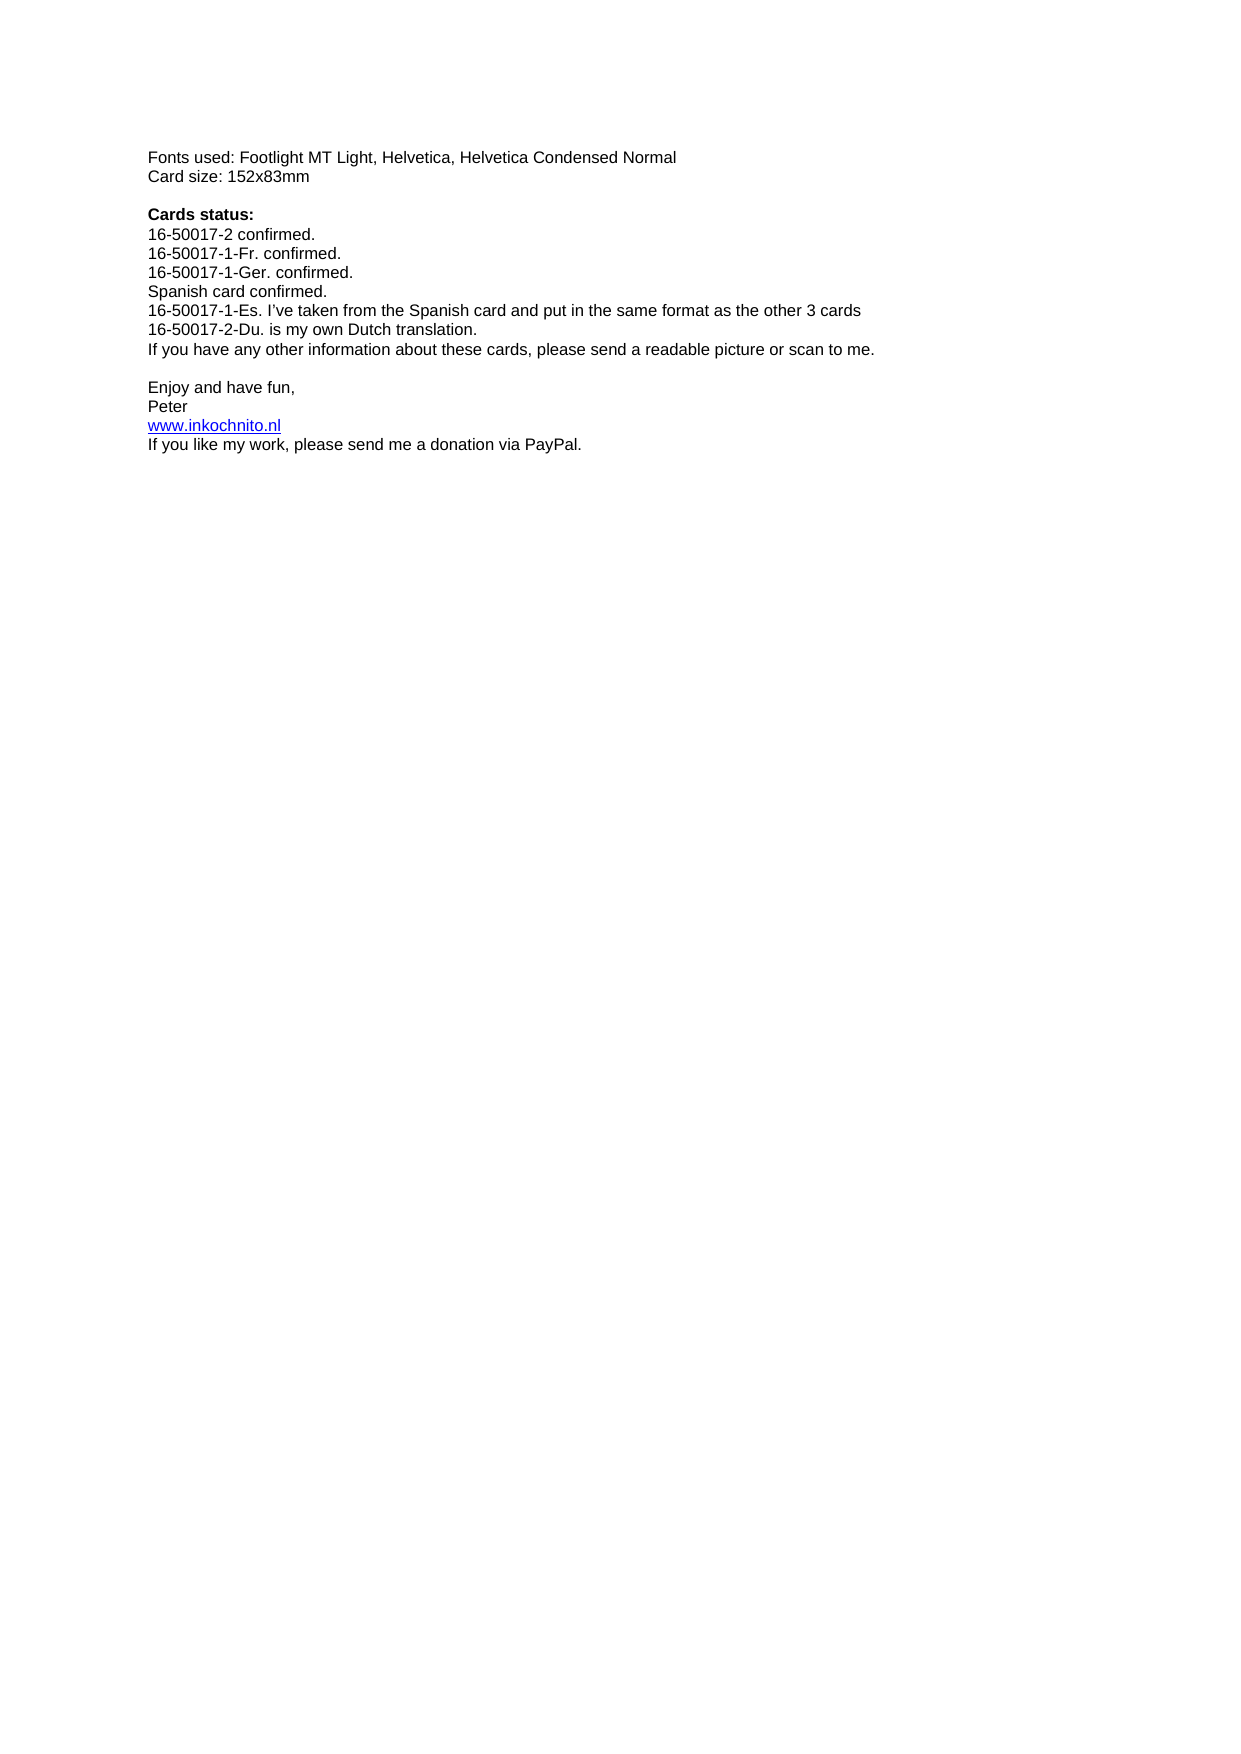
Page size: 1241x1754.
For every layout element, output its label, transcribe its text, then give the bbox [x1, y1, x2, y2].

text Enjoy and have fun, [148, 378, 1093, 397]
text Fonts used: Footlight MT Light, Helvetica, Helvetica Condensed Normal [148, 148, 1093, 167]
text 16-50017-2 confirmed. [148, 224, 1093, 243]
text 16-50017-1-Es. I’ve taken from the Spanish card and put in the same format as the other 3 cards [148, 301, 1093, 320]
text Card size: 152x83mm [148, 167, 1093, 186]
text www.inkochnito.nl [148, 416, 1093, 435]
text If you like my work, please send me a donation via PayPal. [148, 435, 1093, 454]
text Peter [148, 397, 1093, 416]
text Spanish card confirmed. [148, 282, 1093, 301]
text 16-50017-1-Fr. confirmed. [148, 243, 1093, 263]
text If you have any other information about these cards, please send a readable picture or scan to me. [148, 339, 1093, 358]
text 16-50017-1-Ger. confirmed. [148, 263, 1093, 282]
text Cards status: [148, 205, 1093, 224]
text 16-50017-2-Du. is my own Dutch translation. [148, 320, 1093, 339]
